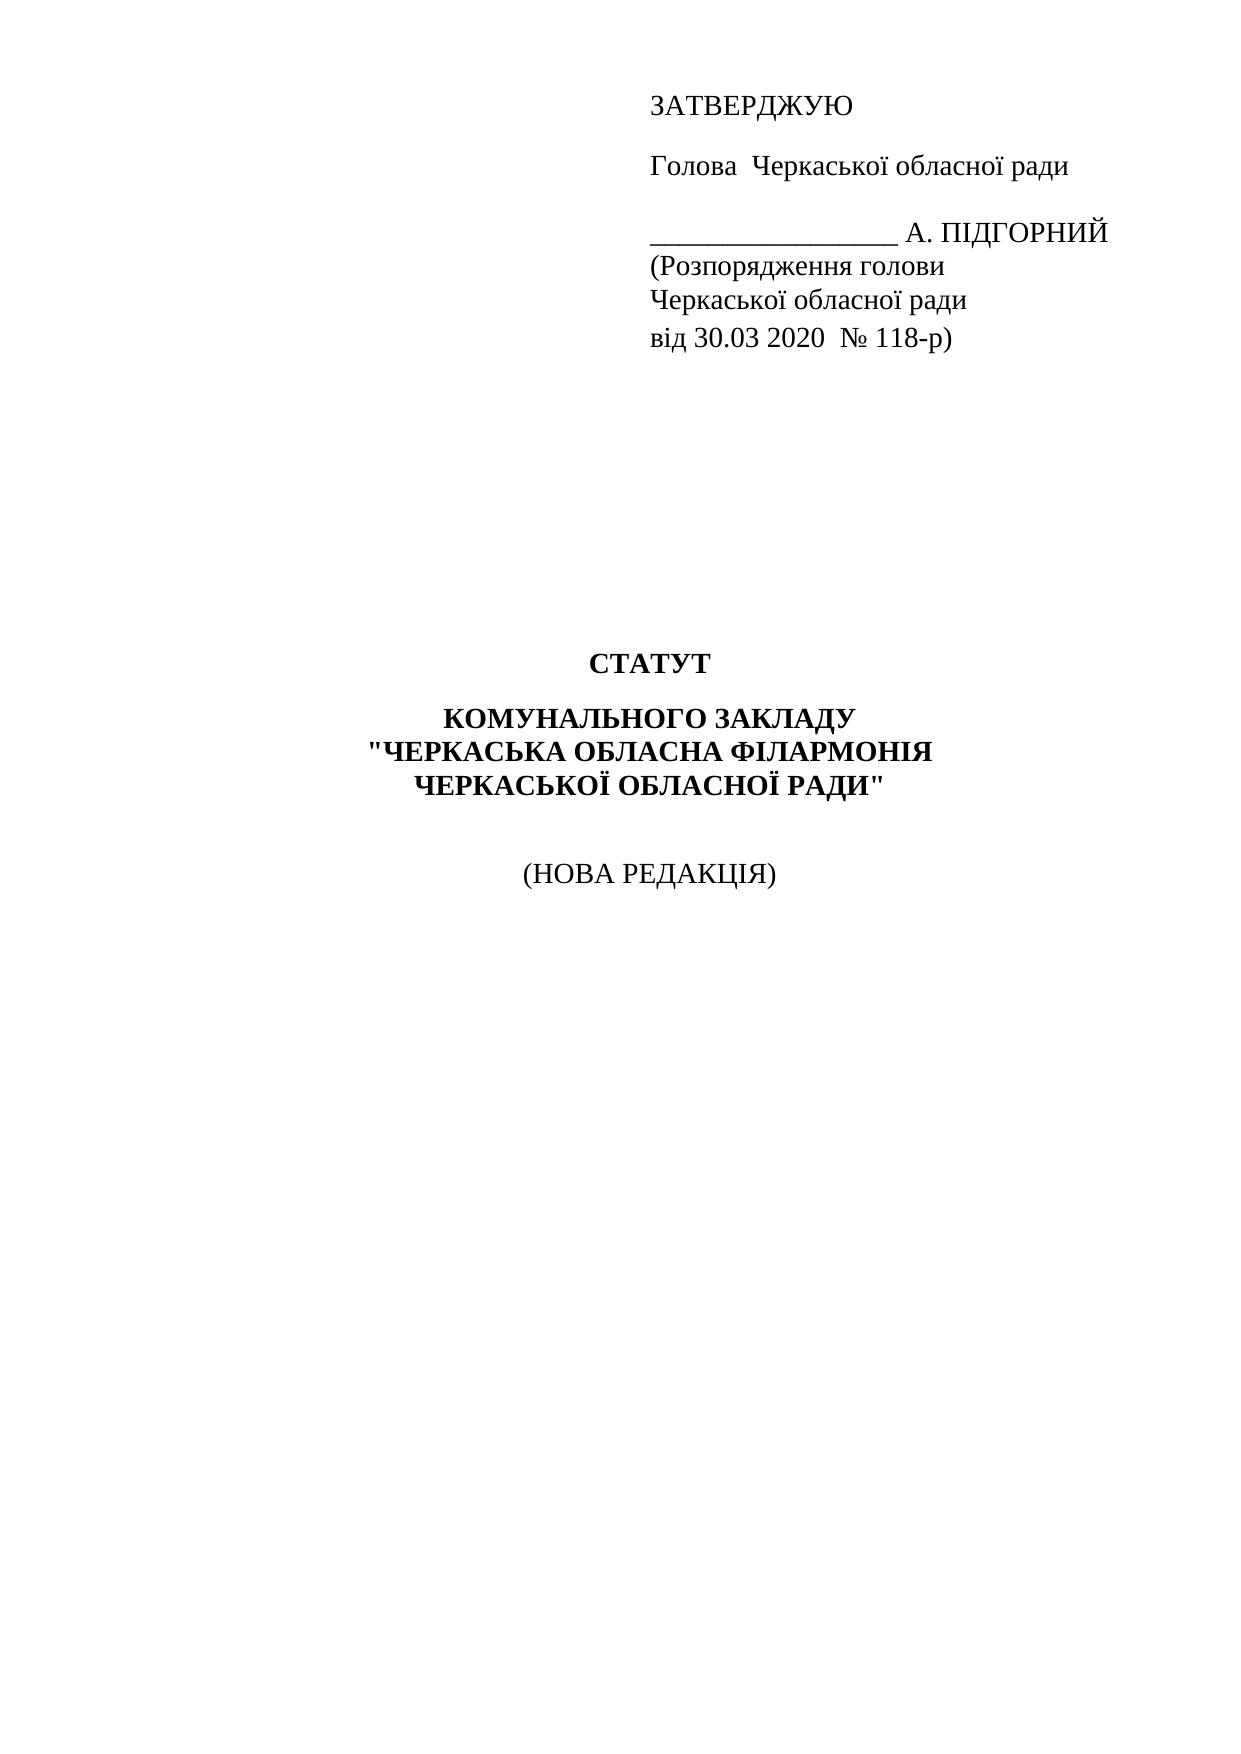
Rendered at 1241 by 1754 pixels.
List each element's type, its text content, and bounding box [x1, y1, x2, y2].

text "ЧЕРКАСЬКА ОБЛАСНА ФІЛАРМОНІЯ [148, 734, 1152, 768]
text Черкаської обласної ради [650, 282, 1152, 316]
text КОМУНАЛЬНОГО ЗАКЛАДУ [148, 701, 1152, 734]
text СТАТУТ [148, 646, 1152, 680]
text ЗАТВЕРДЖУЮ [650, 88, 1206, 122]
text (Розпорядження голови [650, 248, 1206, 282]
text _________________ А. ПІДГОРНИЙ [650, 215, 1207, 248]
text (НОВА РЕДАКЦІЯ) [148, 856, 1152, 889]
text ЧЕРКАСЬКОЇ ОБЛАСНОЇ РАДИ" [148, 768, 1152, 801]
text від 30.03 2020 № 118-р) [650, 321, 1152, 354]
text Голова Черкаської обласної ради [650, 148, 1207, 181]
